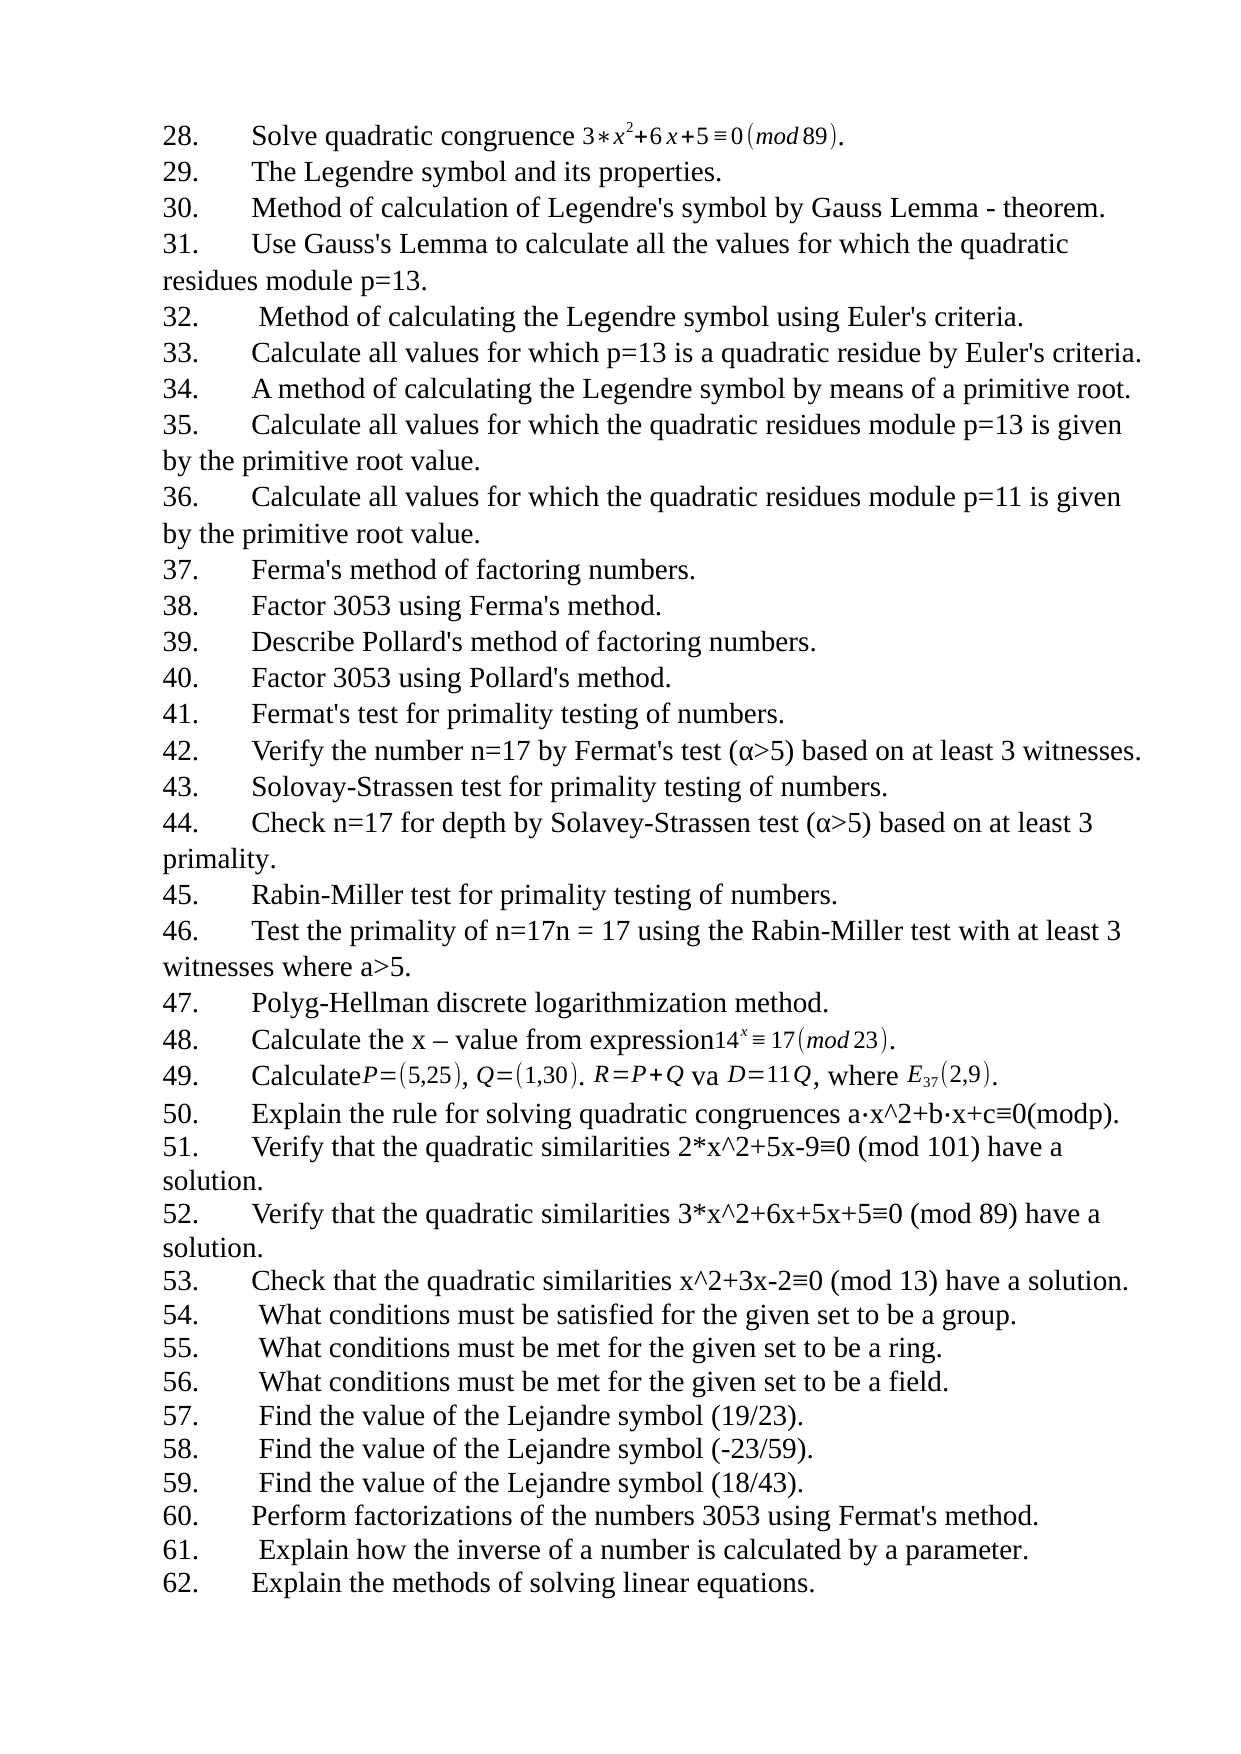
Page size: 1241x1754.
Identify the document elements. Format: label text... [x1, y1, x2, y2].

list Verify the number n=17 by Fermat's test (α>5) based on at least 3 witnesses. [162, 841, 1152, 874]
list Test the primality of n=17n = 17 using the Rabin-Miller test with at least 3 witnesses where a>5. [162, 1022, 1152, 1091]
list Solovay-Strassen test for primality testing of numbers. [162, 877, 1152, 911]
list The Legendre symbol and its properties. [162, 263, 251, 296]
list Rabin-Miller test for primality testing of numbers. [162, 986, 1152, 1019]
list Find the value of the Lejandre symbol (18/43). [162, 1573, 1152, 1607]
list Find the value of the Lejandre symbol (19/23). [162, 1506, 1152, 1539]
list What conditions must be satisfied for the given set to be a group. [162, 1405, 1152, 1439]
list Ferma's method of factoring numbers. [162, 660, 1152, 694]
list Calculate all values ​​for which p=13 is a quadratic residue by Euler's criteria. [162, 443, 1152, 477]
list Describe Pollard's method of factoring numbers. [162, 733, 1152, 766]
list Method of calculating the Legendre symbol using Euler's criteria. [162, 407, 1152, 441]
list Use Gauss's Lemma to calculate all the values ​​for which the quadratic residues module p=13. [162, 335, 1152, 405]
list Calculate all values ​​for which the quadratic residues module p=13 is given by the primitive root value. [162, 516, 1152, 585]
list Factor 3053 using Pollard's method. [162, 769, 1152, 802]
list Fermat's test for primality testing of numbers. [162, 805, 1152, 838]
list Solve quadratic congruence . [162, 190, 1152, 224]
list Verify that the quadratic similarities 2*x^2+5x-9≡0 (mod 101) have a solution. [162, 1238, 1152, 1305]
list What conditions must be met for the given set to be a ring. [162, 1439, 1152, 1472]
list Solve quadratic congruence . [162, 227, 1152, 260]
list Find the inverse of the number a=4, modulo p=13, by parameter R=2. [162, 118, 1152, 152]
list Calculate all values ​​for which the quadratic residues module p=11 is given by the primitive root value. [162, 588, 1152, 658]
list Polyg-Hellman discrete logarithmization method. [162, 1094, 1152, 1128]
list Explain the rule for solving quadratic congruences a⋅x^2+b⋅x+c≡0(modp). [162, 1202, 1152, 1238]
list Calculate, . va , where . [162, 1166, 1152, 1200]
list Factor 3053 using Ferma's method. [162, 696, 1152, 730]
list Method of calculation of Legendre's symbol by Gauss Lemma - theorem. [162, 299, 1152, 332]
list Check n=17 for depth by Solavey-Strassen test (α>5) based on at least 3 primality. [162, 913, 1152, 983]
list What conditions must be met for the given set to be a field. [162, 1472, 1152, 1506]
list Check that the quadratic similarities x^2+3x-2≡0 (mod 13) have a solution. [162, 1372, 1152, 1405]
list Solve quadratic congruence . [162, 154, 1152, 188]
list Calculate the x – value from expression. [162, 1130, 1152, 1164]
list Find the value of the Lejandre symbol (-23/59). [162, 1539, 1152, 1573]
list The Legendre symbol and its properties. [414, 263, 1152, 296]
list Verify that the quadratic similarities 3*x^2+6x+5x+5≡0 (mod 89) have a solution. [162, 1305, 1152, 1372]
list A method of calculating the Legendre symbol by means of a primitive root. [162, 479, 1152, 513]
